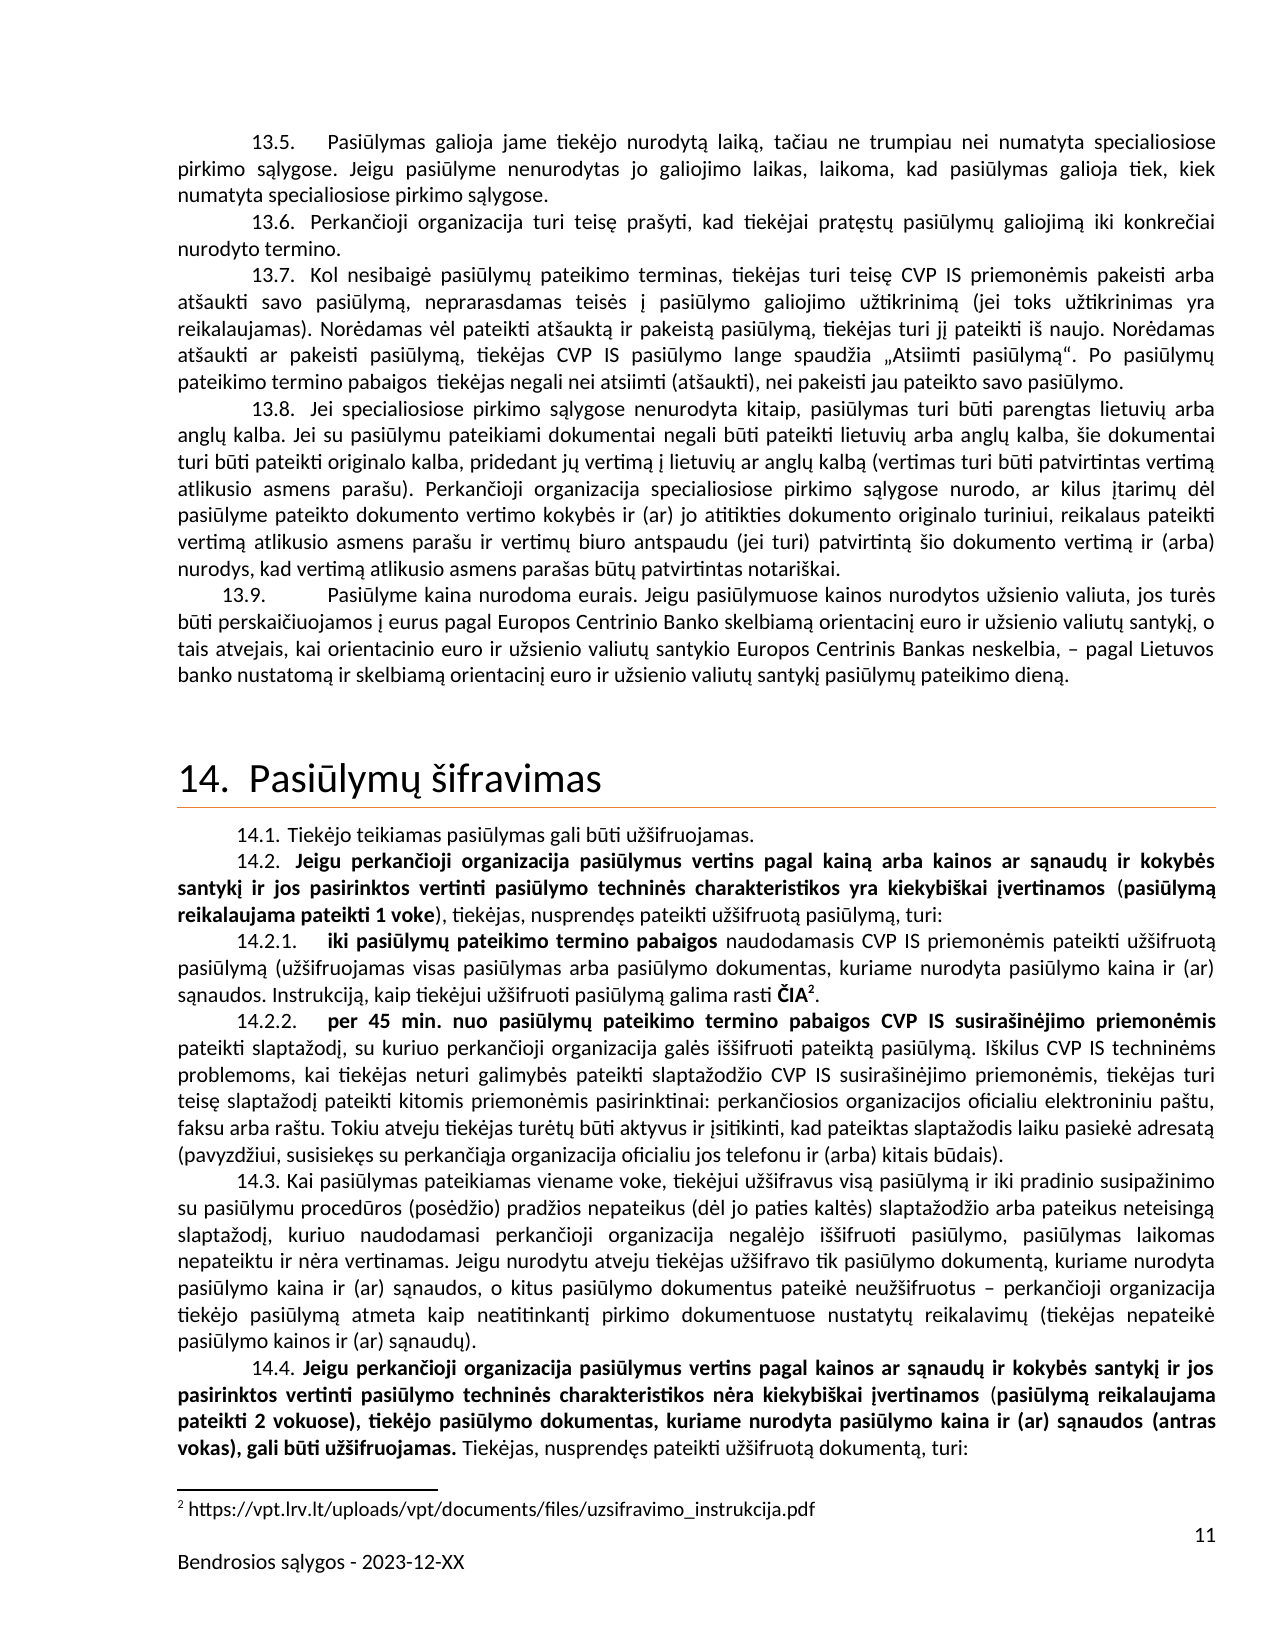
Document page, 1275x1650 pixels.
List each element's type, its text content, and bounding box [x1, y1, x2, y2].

list Jei specialiosiose pirkimo sąlygose nenurodyta kitaip, pasiūlymas turi būti parengtas lietuvių arba anglų kalba. Jei su pasiūlymu pateikiami dokumentai negali būti pateikti lietuvių arba anglų kalba, šie dokumentai turi būti pateikti originalo kalba, pridedant jų vertimą į lietuvių ar anglų kalbą (vertimas turi būti patvirtintas vertimą atlikusio asmens parašu). Perkančioji organizacija specialiosiose pirkimo sąlygose nurodo, ar kilus įtarimų dėl pasiūlyme pateikto dokumento vertimo kokybės ir (ar) jo atitikties dokumento originalo turiniui, reikalaus pateikti vertimą atlikusio asmens parašu ir vertimų biuro antspaudu (jei turi) patvirtintą šio dokumento vertimą ir (arba) nurodys, kad vertimą atlikusio asmens parašas būtų patvirtintas notariškai. [177, 395, 1216, 582]
subtitle 14. Pasiūlymų šifravimas [177, 752, 1216, 807]
list per 45 min. nuo pasiūlymų pateikimo termino pabaigos CVP IS susirašinėjimo priemonėmis pateikti slaptažodį, su kuriuo perkančioji organizacija galės iššifruoti pateiktą pasiūlymą. Iškilus CVP IS techninėms problemoms, kai tiekėjas neturi galimybės pateikti slaptažodžio CVP IS susirašinėjimo priemonėmis, tiekėjas turi teisę slaptažodį pateikti kitomis priemonėmis pasirinktinai: perkančiosios organizacijos oficialiu elektroniniu paštu, faksu arba raštu. Tokiu atveju tiekėjas turėtų būti aktyvus ir įsitikinti, kad pateiktas slaptažodis laiku pasiekė adresatą (pavyzdžiui, susisiekęs su perkančiąja organizacija oficialiu jos telefonu ir (arba) kitais būdais). [177, 1008, 1216, 1168]
list Tiekėjo teikiamas pasiūlymas gali būti užšifruojamas. [236, 821, 1216, 848]
list Jeigu perkančioji organizacija pasiūlymus vertins pagal kainą arba kainos ar sąnaudų ir kokybės santykį ir jos pasirinktos vertinti pasiūlymo techninės charakteristikos yra kiekybiškai įvertinamos (pasiūlymą reikalaujama pateikti 1 voke), tiekėjas, nusprendęs pateikti užšifruotą pasiūlymą, turi: [177, 848, 1216, 928]
list Pasiūlyme kaina nurodoma eurais. Jeigu pasiūlymuose kainos nurodytos užsienio valiuta, jos turės būti perskaičiuojamos į eurus pagal Europos Centrinio Banko skelbiamą orientacinį euro ir užsienio valiutų santykį, o tais atvejais, kai orientacinio euro ir užsienio valiutų santykio Europos Centrinis Bankas neskelbia, – pagal Lietuvos banko nustatomą ir skelbiamą orientacinį euro ir užsienio valiutų santykį pasiūlymų pateikimo dieną. [177, 582, 1216, 688]
list Perkančioji organizacija turi teisę prašyti, kad tiekėjai pratęstų pasiūlymų galiojimą iki konkrečiai nurodyto termino. [177, 208, 1216, 262]
text 14.3. Kai pasiūlymas pateikiamas viename voke, tiekėjui užšifravus visą pasiūlymą ir iki pradinio susipažinimo su pasiūlymu procedūros (posėdžio) pradžios nepateikus (dėl jo paties kaltės) slaptažodžio arba pateikus neteisingą slaptažodį, kuriuo naudodamasi perkančioji organizacija negalėjo iššifruoti pasiūlymo, pasiūlymas laikomas nepateiktu ir nėra vertinamas. Jeigu nurodytu atveju tiekėjas užšifravo tik pasiūlymo dokumentą, kuriame nurodyta pasiūlymo kaina ir (ar) sąnaudos, o kitus pasiūlymo dokumentus pateikė neužšifruotus – perkančioji organizacija tiekėjo pasiūlymą atmeta kaip neatitinkantį pirkimo dokumentuose nustatytų reikalavimų (tiekėjas nepateikė pasiūlymo kainos ir (ar) sąnaudų). [177, 1168, 1216, 1354]
list Kol nesibaigė pasiūlymų pateikimo terminas, tiekėjas turi teisę CVP IS priemonėmis pakeisti arba atšaukti savo pasiūlymą, neprarasdamas teisės į pasiūlymo galiojimo užtikrinimą (jei toks užtikrinimas yra reikalaujamas). Norėdamas vėl pateikti atšauktą ir pakeistą pasiūlymą, tiekėjas turi jį pateikti iš naujo. Norėdamas atšaukti ar pakeisti pasiūlymą, tiekėjas CVP IS pasiūlymo lange spaudžia „Atsiimti pasiūlymą“. Po pasiūlymų pateikimo termino pabaigos tiekėjas negali nei atsiimti (atšaukti), nei pakeisti jau pateikto savo pasiūlymo. [177, 262, 1216, 395]
list Pasiūlymas galioja jame tiekėjo nurodytą laiką, tačiau ne trumpiau nei numatyta specialiosiose pirkimo sąlygose. Jeigu pasiūlyme nenurodytas jo galiojimo laikas, laikoma, kad pasiūlymas galioja tiek, kiek numatyta specialiosiose pirkimo sąlygose. [177, 128, 1216, 208]
list iki pasiūlymų pateikimo termino pabaigos naudodamasis CVP IS priemonėmis pateikti užšifruotą pasiūlymą (užšifruojamas visas pasiūlymas arba pasiūlymo dokumentas, kuriame nurodyta pasiūlymo kaina ir (ar) sąnaudos. Instrukciją, kaip tiekėjui užšifruoti pasiūlymą galima rasti ČIA. [177, 928, 1216, 1008]
text 14.4. Jeigu perkančioji organizacija pasiūlymus vertins pagal kainos ar sąnaudų ir kokybės santykį ir jos pasirinktos vertinti pasiūlymo techninės charakteristikos nėra kiekybiškai įvertinamos (pasiūlymą reikalaujama pateikti 2 vokuose), tiekėjo pasiūlymo dokumentas, kuriame nurodyta pasiūlymo kaina ir (ar) sąnaudos (antras vokas), gali būti užšifruojamas. Tiekėjas, nusprendęs pateikti užšifruotą dokumentą, turi: [177, 1354, 1216, 1461]
